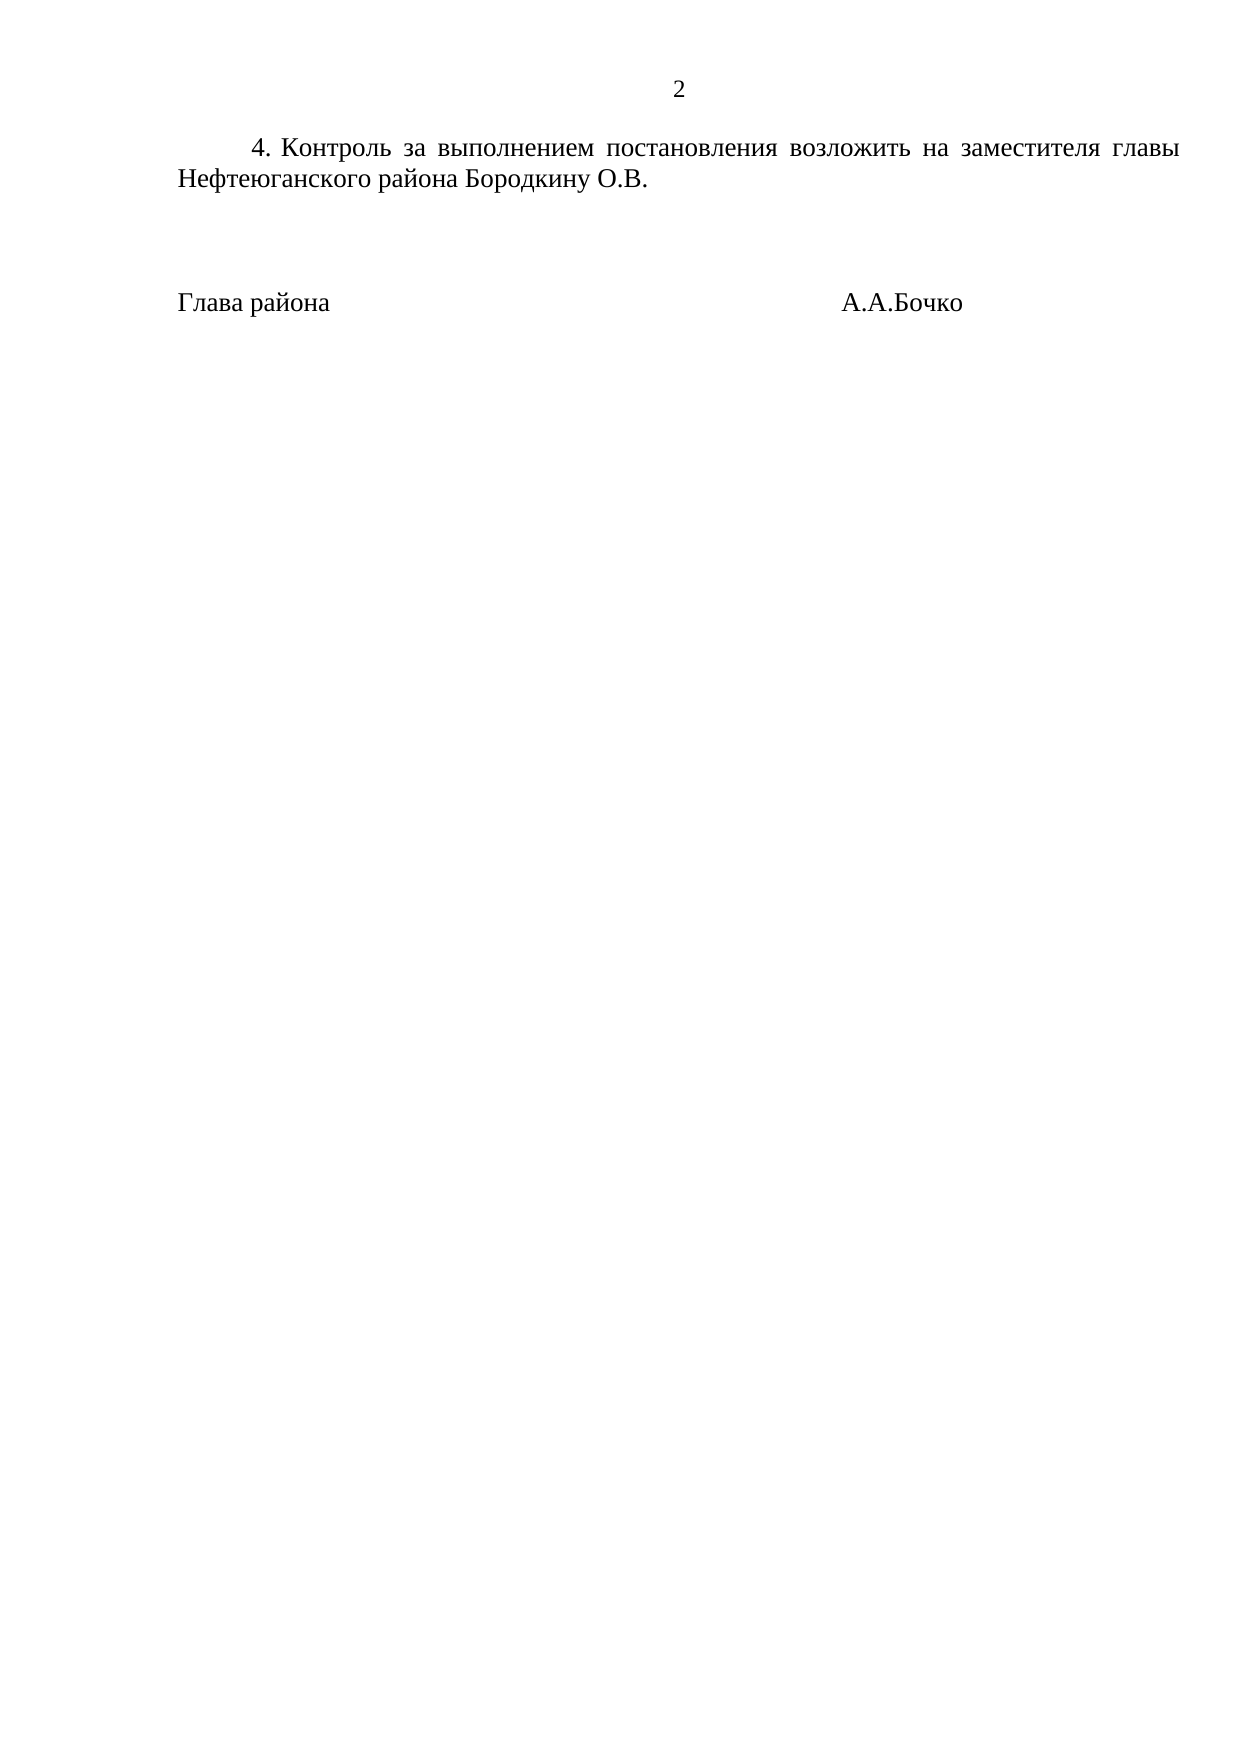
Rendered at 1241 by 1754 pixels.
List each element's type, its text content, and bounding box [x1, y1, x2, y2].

list Контроль за выполнением постановления возложить на заместителя главы Нефтеюганского района Бородкину О.В. [177, 131, 1181, 193]
text Глава района А.А.Бочко [177, 286, 1181, 317]
